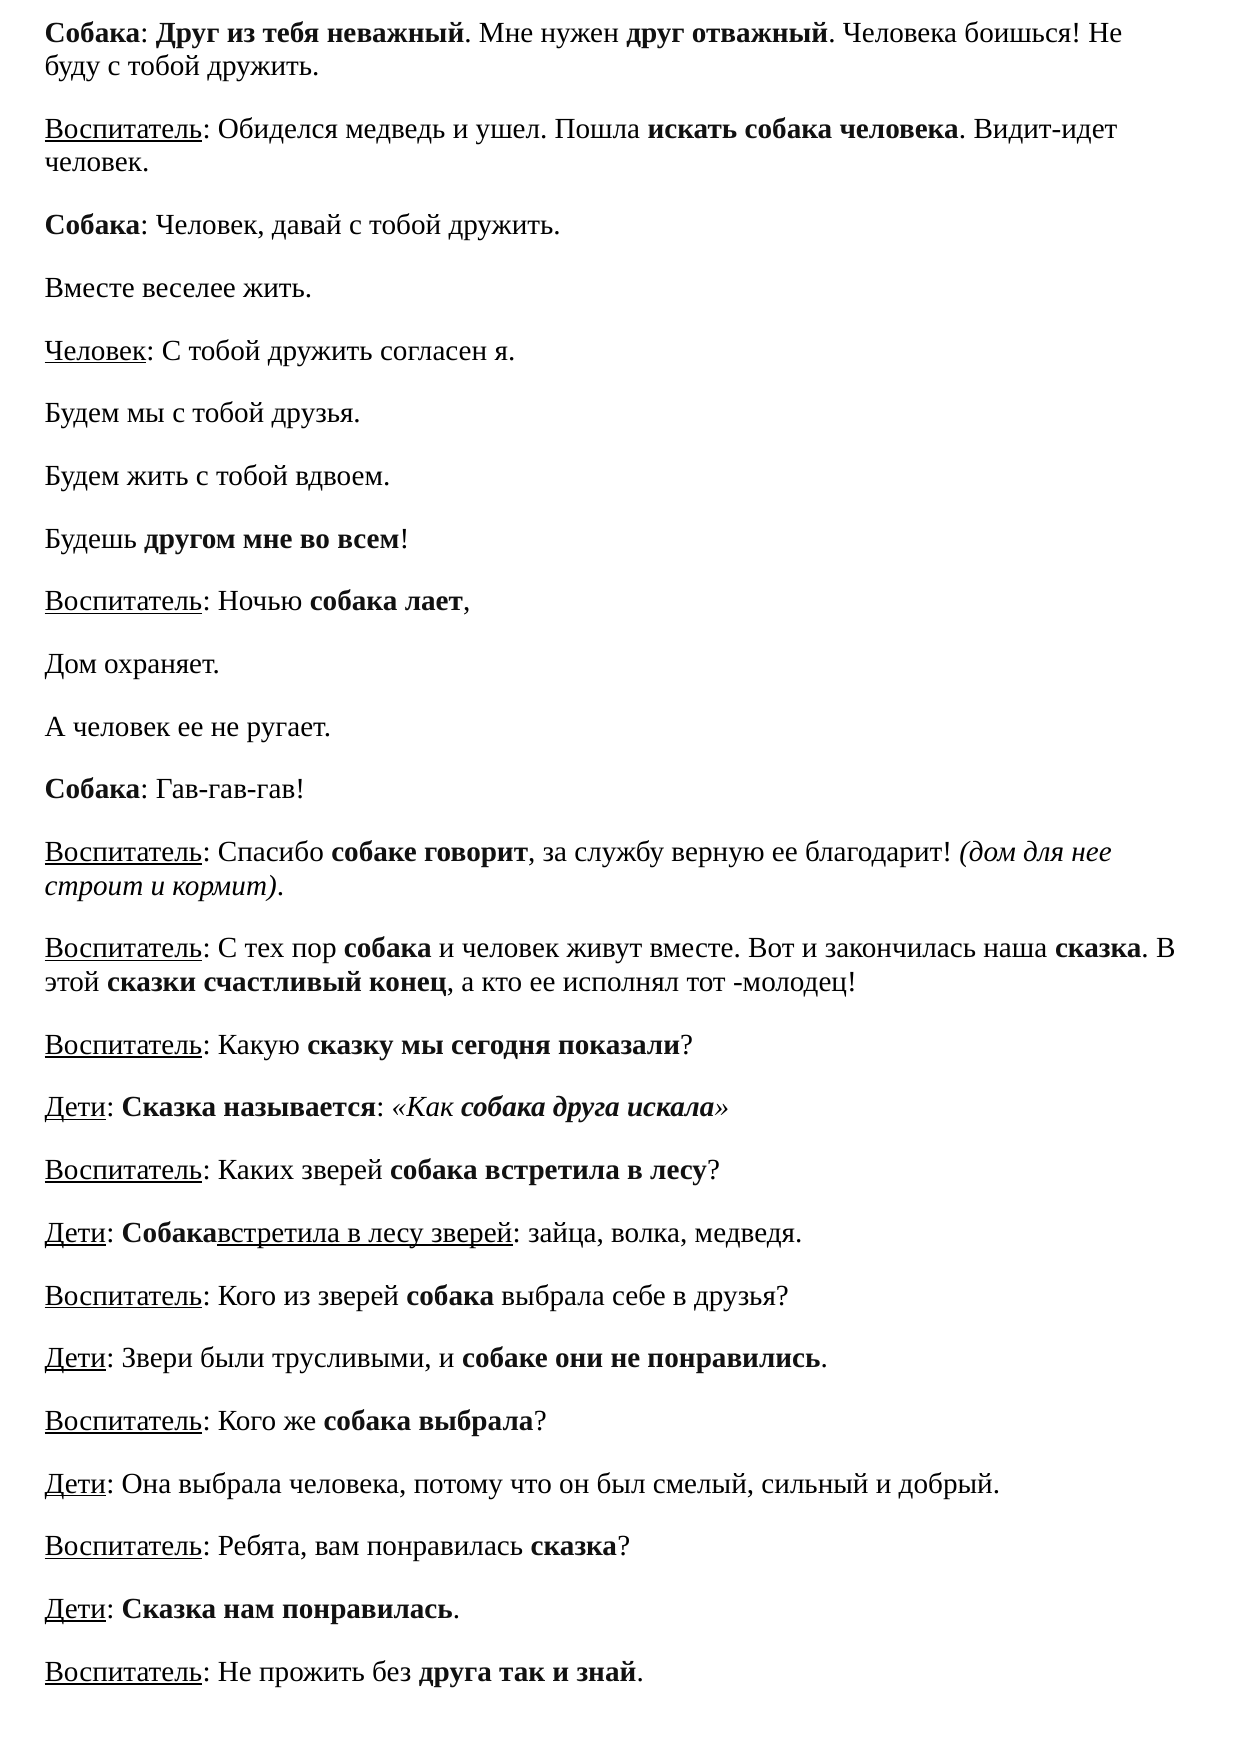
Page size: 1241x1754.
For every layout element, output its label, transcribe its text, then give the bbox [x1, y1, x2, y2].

subtitle Собака: Гав-гав-гав! [44, 772, 1181, 805]
subtitle Собака: Человек, давай с тобой дружить. [44, 207, 1181, 241]
subtitle Дети: Собакавстретила в лесу зверей: зайца, волка, медведя. [44, 1215, 1181, 1248]
subtitle Воспитатель: Кого из зверей собака выбрала себе в друзья? [44, 1278, 1181, 1311]
subtitle Собака: Друг из тебя неважный. Мне нужен друг отважный. Человека боишься! Не буду с тобой дружить. [44, 15, 1181, 82]
subtitle Будем мы с тобой друзья. [44, 395, 1181, 429]
subtitle Дом охраняет. [44, 646, 1181, 680]
subtitle Дети: Она выбрала человека, потому что он был смелый, сильный и добрый. [44, 1466, 1181, 1499]
subtitle Воспитатель: Ребята, вам понравилась сказка? [44, 1528, 1181, 1562]
subtitle Воспитатель: Какую сказку мы сегодня показали? [44, 1027, 1181, 1060]
subtitle Воспитатель: С тех пор собака и человек живут вместе. Вот и закончилась наша сказка. В этой сказки счастливый конец, а кто ее исполнял тот -молодец! [44, 931, 1181, 998]
subtitle Дети: Сказка нам понравилась. [44, 1591, 1181, 1625]
subtitle Будем жить с тобой вдвоем. [44, 458, 1181, 492]
subtitle Воспитатель: Спасибо собаке говорит, за службу верную ее благодарит! (дом для нее строит и кормит). [44, 834, 1181, 901]
subtitle Вместе веселее жить. [44, 270, 1181, 303]
subtitle Воспитатель: Не прожить без друга так и знай. [44, 1654, 1181, 1687]
subtitle Воспитатель: Кого же собака выбрала? [44, 1403, 1181, 1437]
subtitle Воспитатель: Каких зверей собака встретила в лесу? [44, 1152, 1181, 1186]
subtitle А человек ее не ругает. [44, 709, 1181, 742]
subtitle Воспитатель: Ночью собака лает, [44, 583, 1181, 617]
subtitle Дети: Звери были трусливыми, и собаке они не понравились. [44, 1340, 1181, 1374]
subtitle Человек: С тобой дружить согласен я. [44, 333, 1181, 366]
subtitle Дети: Сказка называется: «Как собака друга искала» [44, 1089, 1181, 1123]
subtitle Воспитатель: Обиделся медведь и ушел. Пошла искать собака человека. Видит-идет человек. [44, 111, 1181, 178]
subtitle Будешь другом мне во всем! [44, 521, 1181, 554]
